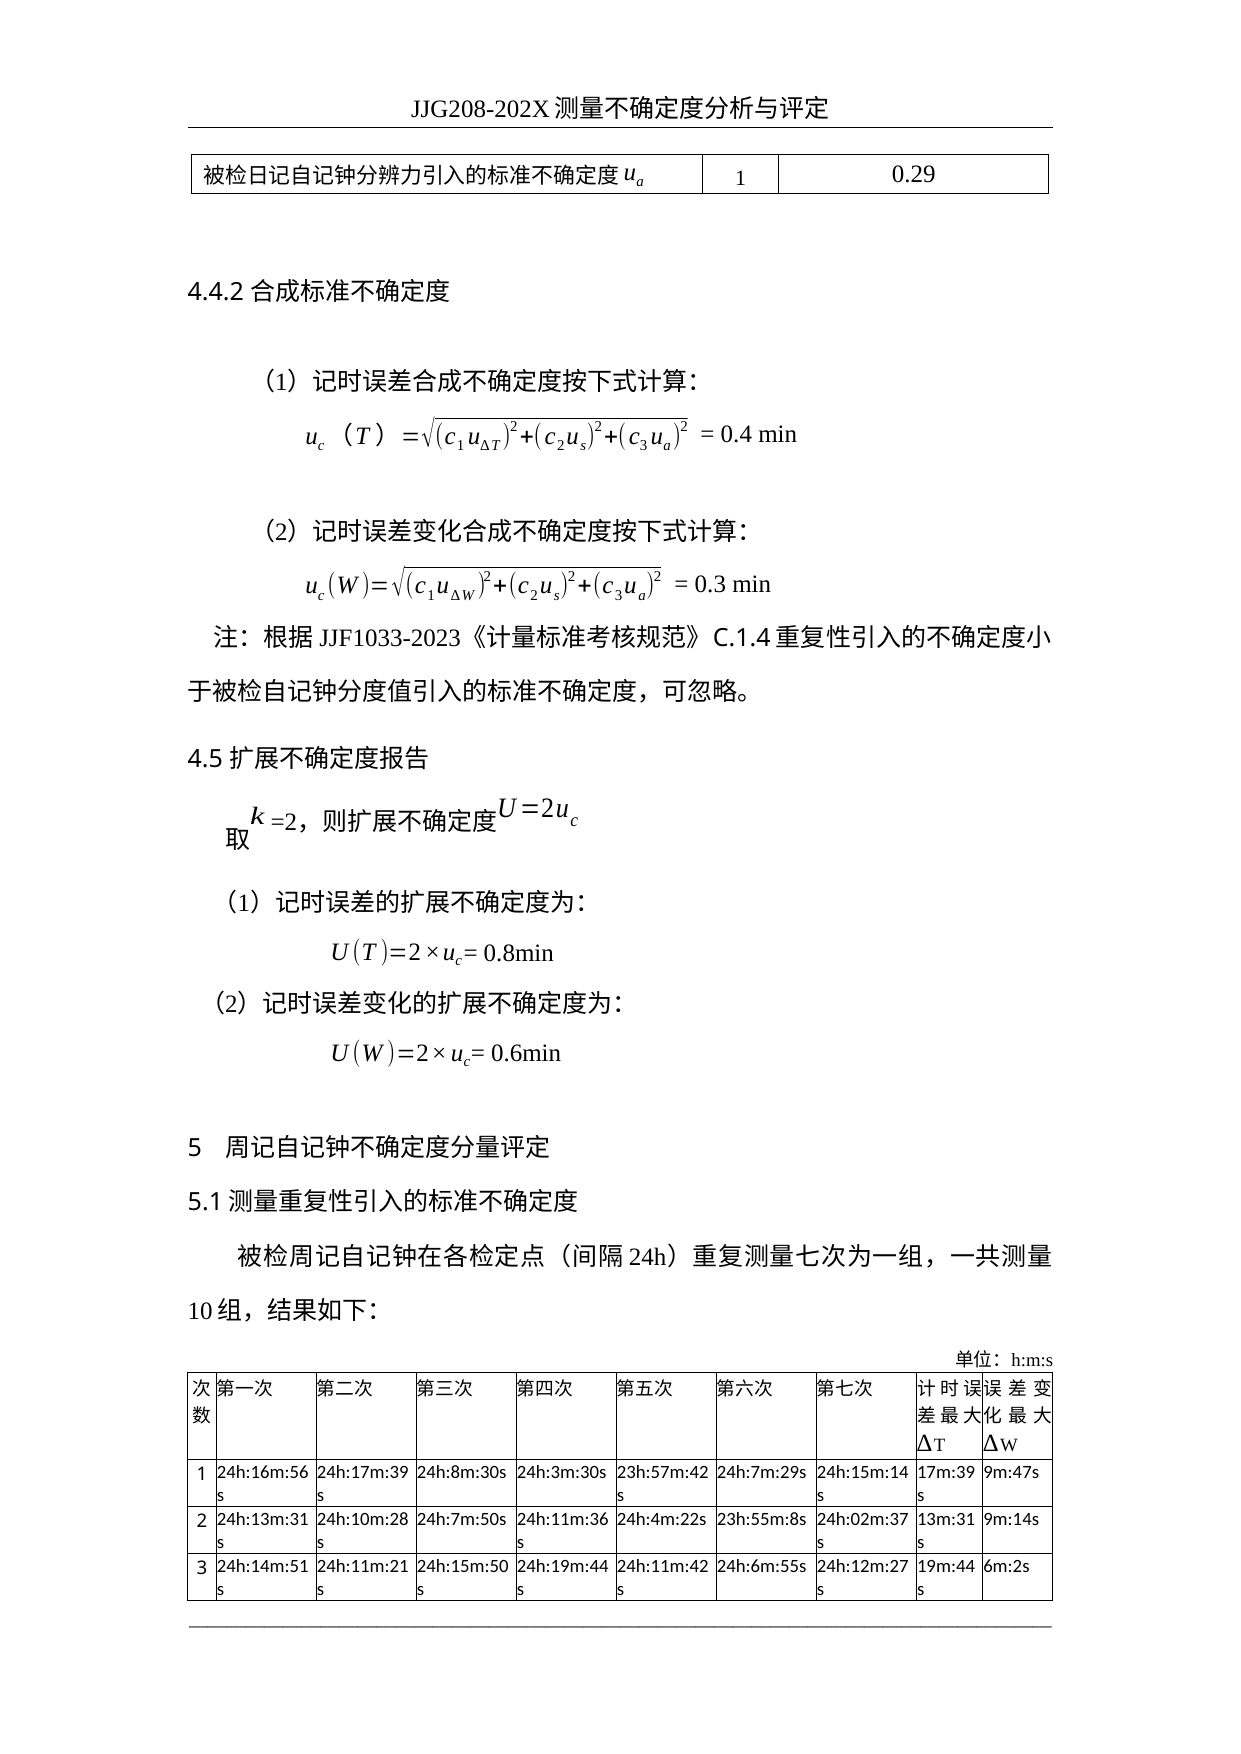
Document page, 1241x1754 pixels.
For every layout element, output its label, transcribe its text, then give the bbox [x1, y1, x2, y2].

table_header 误差变化最大W [983, 1373, 1052, 1459]
table_header 第六次 [717, 1373, 816, 1459]
table_cell 24h:11m:42s [617, 1554, 716, 1600]
table_cell 24h:19m:44s [517, 1554, 616, 1600]
table_cell 24h:3m:30s [517, 1460, 616, 1506]
table_cell 24h:7m:50s [417, 1507, 516, 1553]
table_header 第四次 [517, 1373, 616, 1459]
text = 0.6min [187, 1038, 1053, 1070]
table_header 第七次 [817, 1373, 916, 1459]
table_cell 24h:7m:29s [717, 1460, 816, 1506]
table_header 第二次 [317, 1373, 416, 1459]
text 取=2，则扩展不确定度 [187, 793, 1053, 856]
table_cell 24h:17m:39s [317, 1460, 416, 1506]
text （1）记时误差合成不确定度按下式计算： [187, 362, 1053, 398]
text 被检周记自记钟在各检定点（间隔24h）重复测量七次为一组，一共测量10组，结果如下： [187, 1236, 1053, 1327]
table_cell 19m:44s [917, 1554, 982, 1600]
table_cell 被检日记自记钟分辨力引入的标准不确定度 [192, 155, 702, 193]
table_cell 13m:31s [917, 1507, 982, 1553]
table_cell 24h:8m:30s [417, 1460, 516, 1506]
table_cell 24h:11m:36s [517, 1507, 616, 1553]
table_cell 24h:15m:14s [817, 1460, 916, 1506]
table_cell 24h:11m:21s [317, 1554, 416, 1600]
text 单位：h:m:s [187, 1345, 1053, 1372]
text = 0.8min [187, 937, 1053, 969]
table_header 第一次 [217, 1373, 316, 1459]
text 4.5 扩展不确定度报告 [187, 739, 1053, 775]
table_cell 24h:10m:28s [317, 1507, 416, 1553]
table_cell 24h:13m:31s [217, 1507, 316, 1553]
table_cell 23h:55m:8s [717, 1507, 816, 1553]
table_header 计时误差最大T [917, 1373, 982, 1459]
text （1）记时误差的扩展不确定度为： [187, 883, 1053, 919]
table_cell 17m:39s [917, 1460, 982, 1506]
table_header 第三次 [417, 1373, 516, 1459]
table_cell 1 [703, 155, 778, 193]
table_cell 24h:16m:56s [217, 1460, 316, 1506]
table_cell 3 [188, 1554, 216, 1600]
table_cell 24h:12m:27s [817, 1554, 916, 1600]
table_cell 6m:2s [983, 1554, 1052, 1600]
text （2）记时误差变化的扩展不确定度为： [187, 984, 1053, 1020]
table_cell 0.29 [779, 155, 1048, 193]
table_cell 24h:4m:22s [617, 1507, 716, 1553]
table_cell 24h:6m:55s [717, 1554, 816, 1600]
subtitle 4.4.2 合成标准不确定度 [187, 272, 1053, 308]
table_cell 9m:47s [983, 1460, 1052, 1506]
table_cell 23h:57m:42s [617, 1460, 716, 1506]
table_cell 24h:15m:50s [417, 1554, 516, 1600]
table_cell 9m:14s [983, 1507, 1052, 1553]
table_cell 1 [188, 1460, 216, 1506]
text 注：根据JJF1033-2023《计量标准考核规范》C.1.4重复性引入的不确定度小于被检自记钟分度值引入的标准不确定度，可忽略。 [187, 617, 1053, 708]
text = 0.4 min [187, 416, 1053, 454]
table_cell 24h:02m:37s [817, 1507, 916, 1553]
table_cell 24h:14m:51s [217, 1554, 316, 1600]
table_header 次数 [188, 1373, 216, 1459]
table_header 第五次 [617, 1373, 716, 1459]
text 5.1测量重复性引入的标准不确定度 [187, 1182, 1053, 1218]
text = 0.3 min [187, 566, 1053, 603]
table_cell 2 [188, 1507, 216, 1553]
list 周记自记钟不确定度分量评定 [187, 1127, 1053, 1164]
text （2）记时误差变化合成不确定度按下式计算： [187, 511, 1053, 547]
